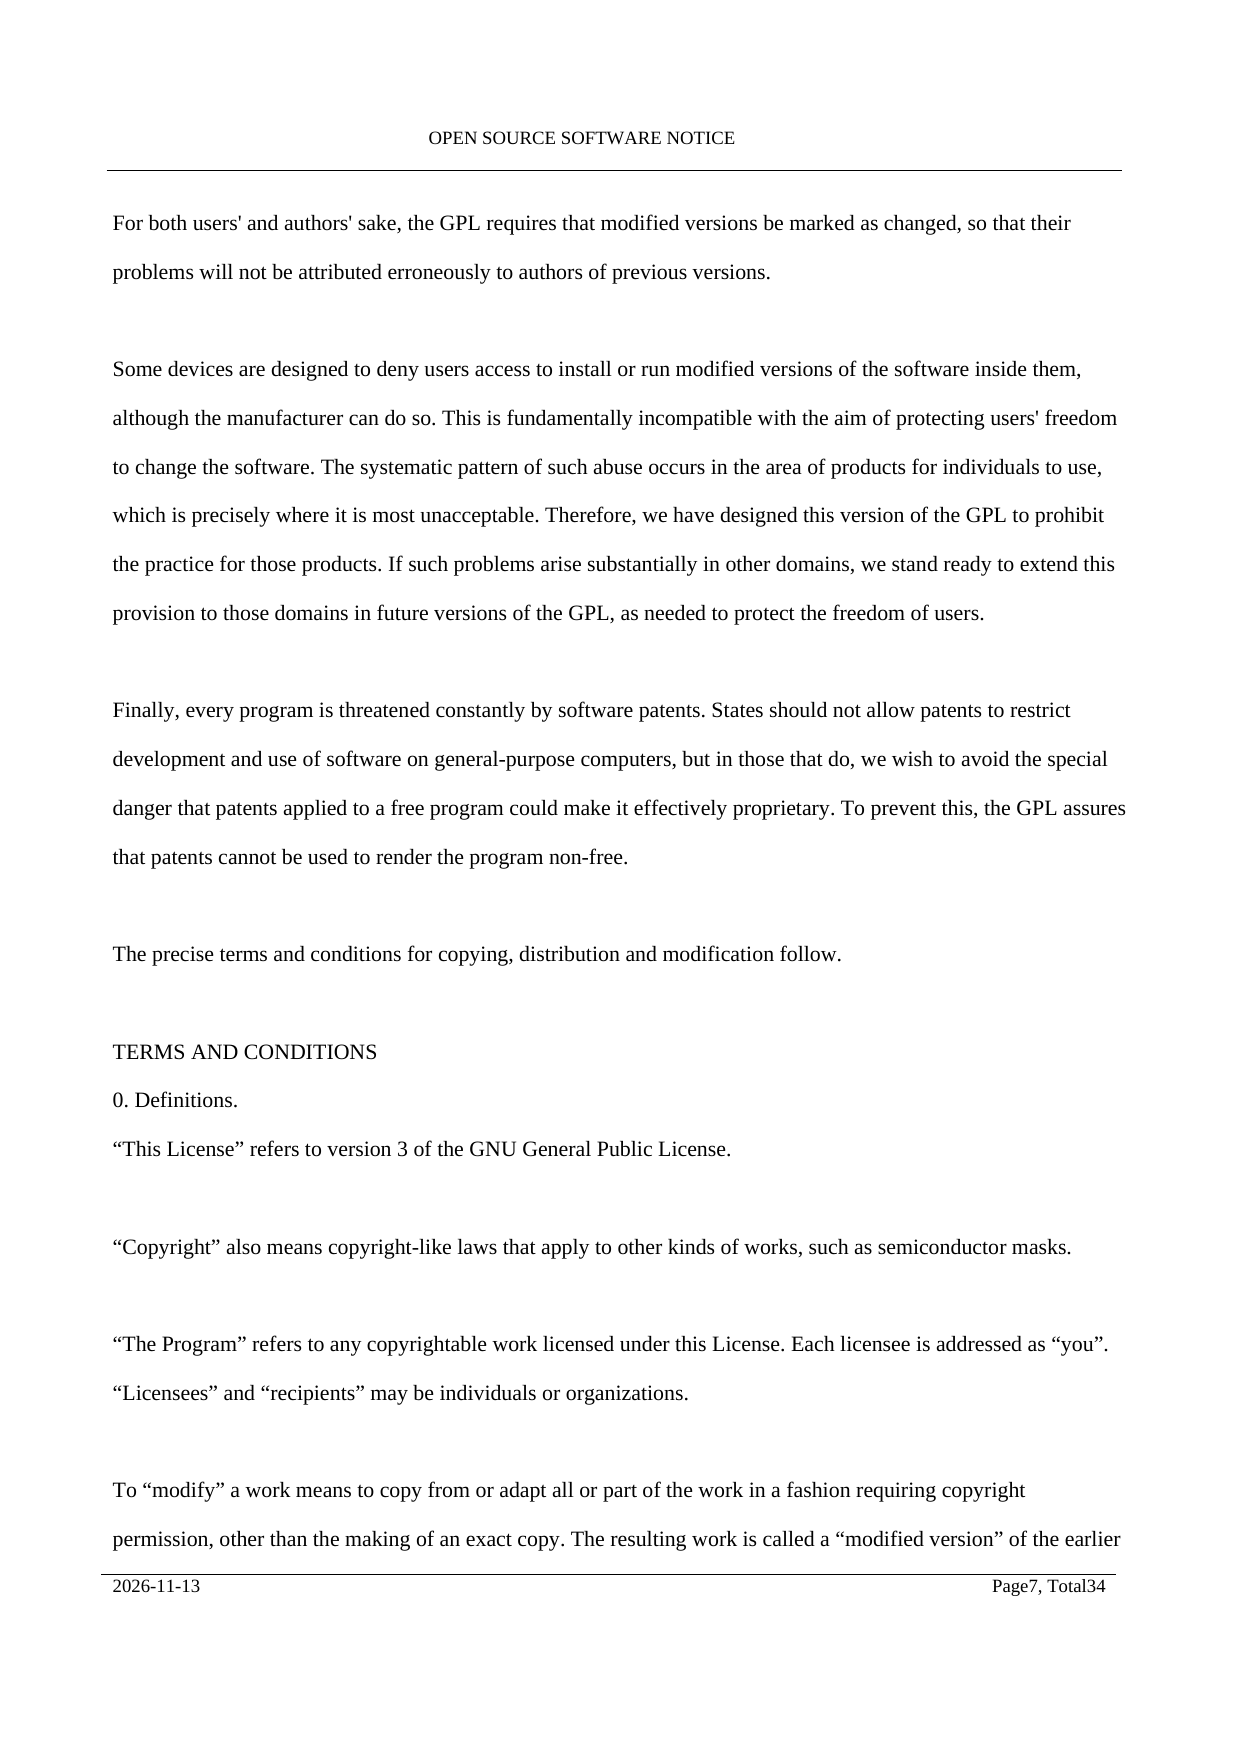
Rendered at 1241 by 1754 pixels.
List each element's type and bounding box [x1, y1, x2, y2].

text [112, 206, 1128, 1555]
